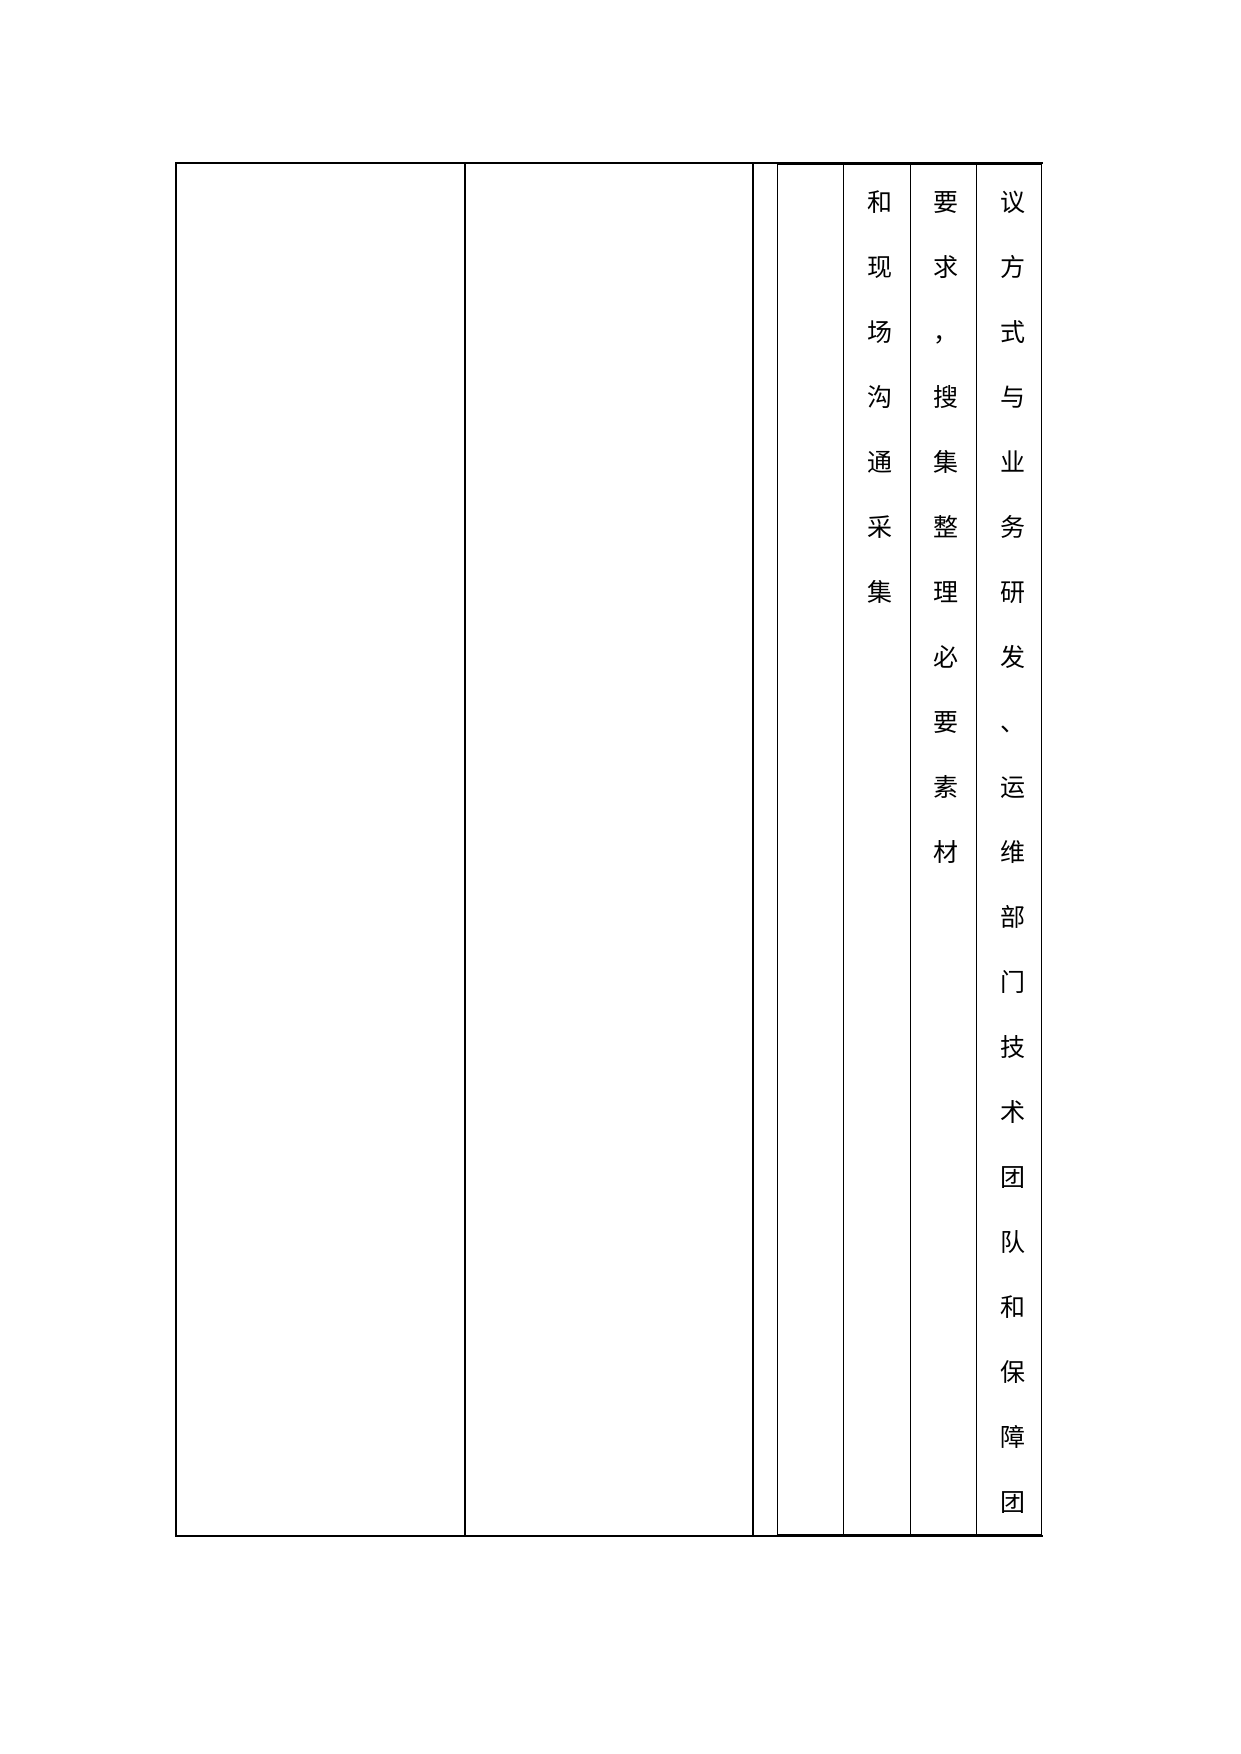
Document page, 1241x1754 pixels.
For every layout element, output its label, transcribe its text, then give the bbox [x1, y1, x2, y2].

table_cell 1 [177, 164, 464, 1535]
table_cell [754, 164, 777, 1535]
table_cell [466, 164, 752, 1535]
